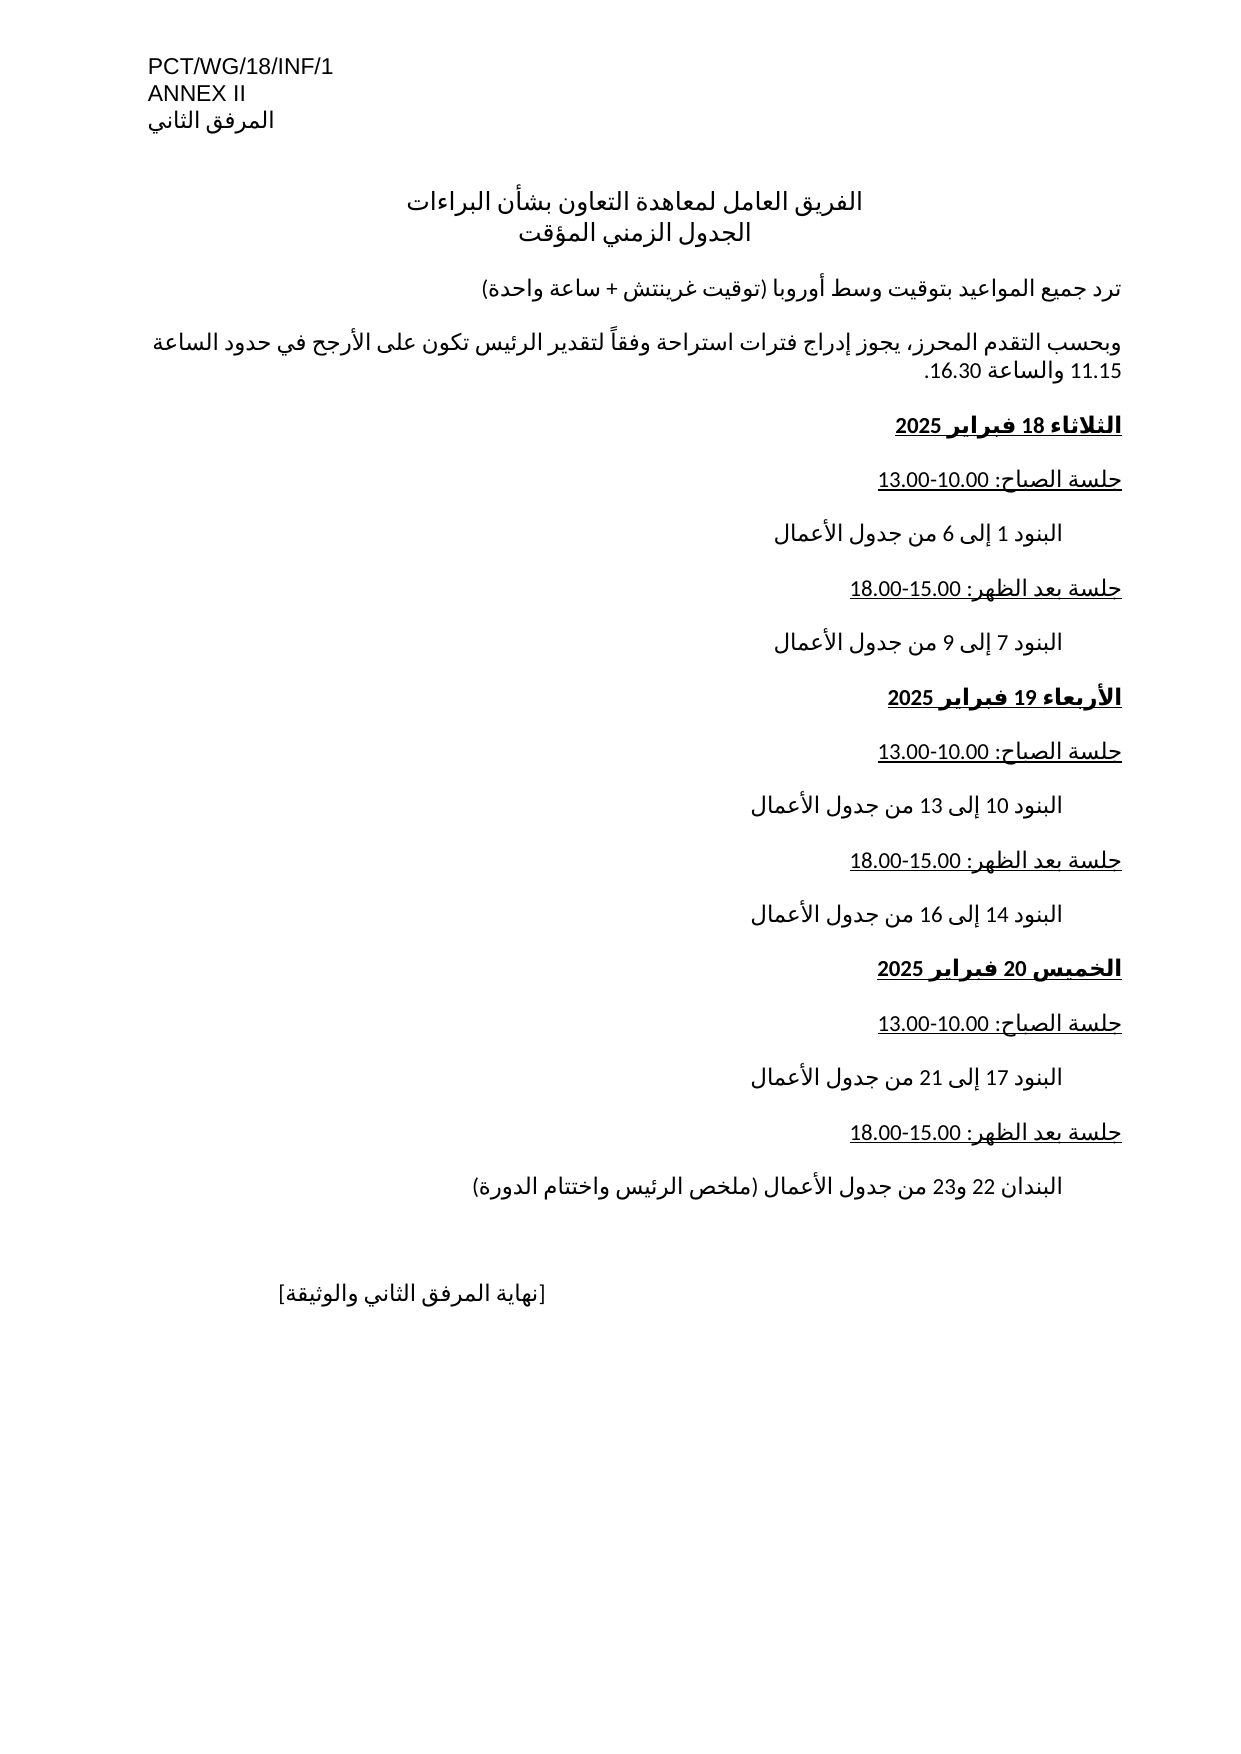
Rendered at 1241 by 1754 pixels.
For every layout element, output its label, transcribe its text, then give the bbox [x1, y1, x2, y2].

text جلسة بعد الظهر: 15.00-18.00 [148, 1118, 1122, 1146]
text جلسة الصباح: 10.00-13.00 [148, 1009, 1122, 1037]
text وبحسب التقدم المحرز، يجوز إدراج فترات استراحة وفقاً لتقدير الرئيس تكون على الأرجح في حدود الساعة 11.15 والساعة 16.30. [148, 328, 1122, 384]
text الثلاثاء 18 فبراير 2025 [148, 411, 1122, 439]
text جلسة الصباح: 10.00-13.00 [148, 465, 1122, 493]
text جلسة بعد الظهر: 15.00-18.00 [148, 846, 1122, 874]
text الأربعاء 19 فبراير 2025 [148, 683, 1122, 711]
text البنود 1 إلى 6 من جدول الأعمال [148, 519, 1063, 547]
text البنود 14 إلى 16 من جدول الأعمال [148, 900, 1063, 928]
text البندان 22 و23 من جدول الأعمال (ملخص الرئيس واختتام الدورة) [148, 1172, 1063, 1200]
text البنود 17 إلى 21 من جدول الأعمال [148, 1063, 1063, 1091]
text جلسة بعد الظهر: 15.00-18.00 [148, 574, 1122, 602]
text الخميس 20 فبراير 2025 [148, 954, 1122, 982]
text الفريق العامل لمعاهدة التعاون بشأن البراءات [148, 187, 1122, 217]
text البنود 10 إلى 13 من جدول الأعمال [148, 791, 1063, 819]
text ترد جميع المواعيد بتوقيت وسط أوروبا (توقيت غرينتش + ساعة واحدة) [148, 274, 1122, 302]
text الجدول الزمني المؤقت [148, 217, 1122, 248]
text ‎[نهاية المرفق الثاني والوثيقة] [148, 1279, 546, 1307]
text البنود 7 إلى 9 من جدول الأعمال [148, 628, 1063, 656]
text جلسة الصباح: 10.00-13.00 [148, 737, 1122, 765]
